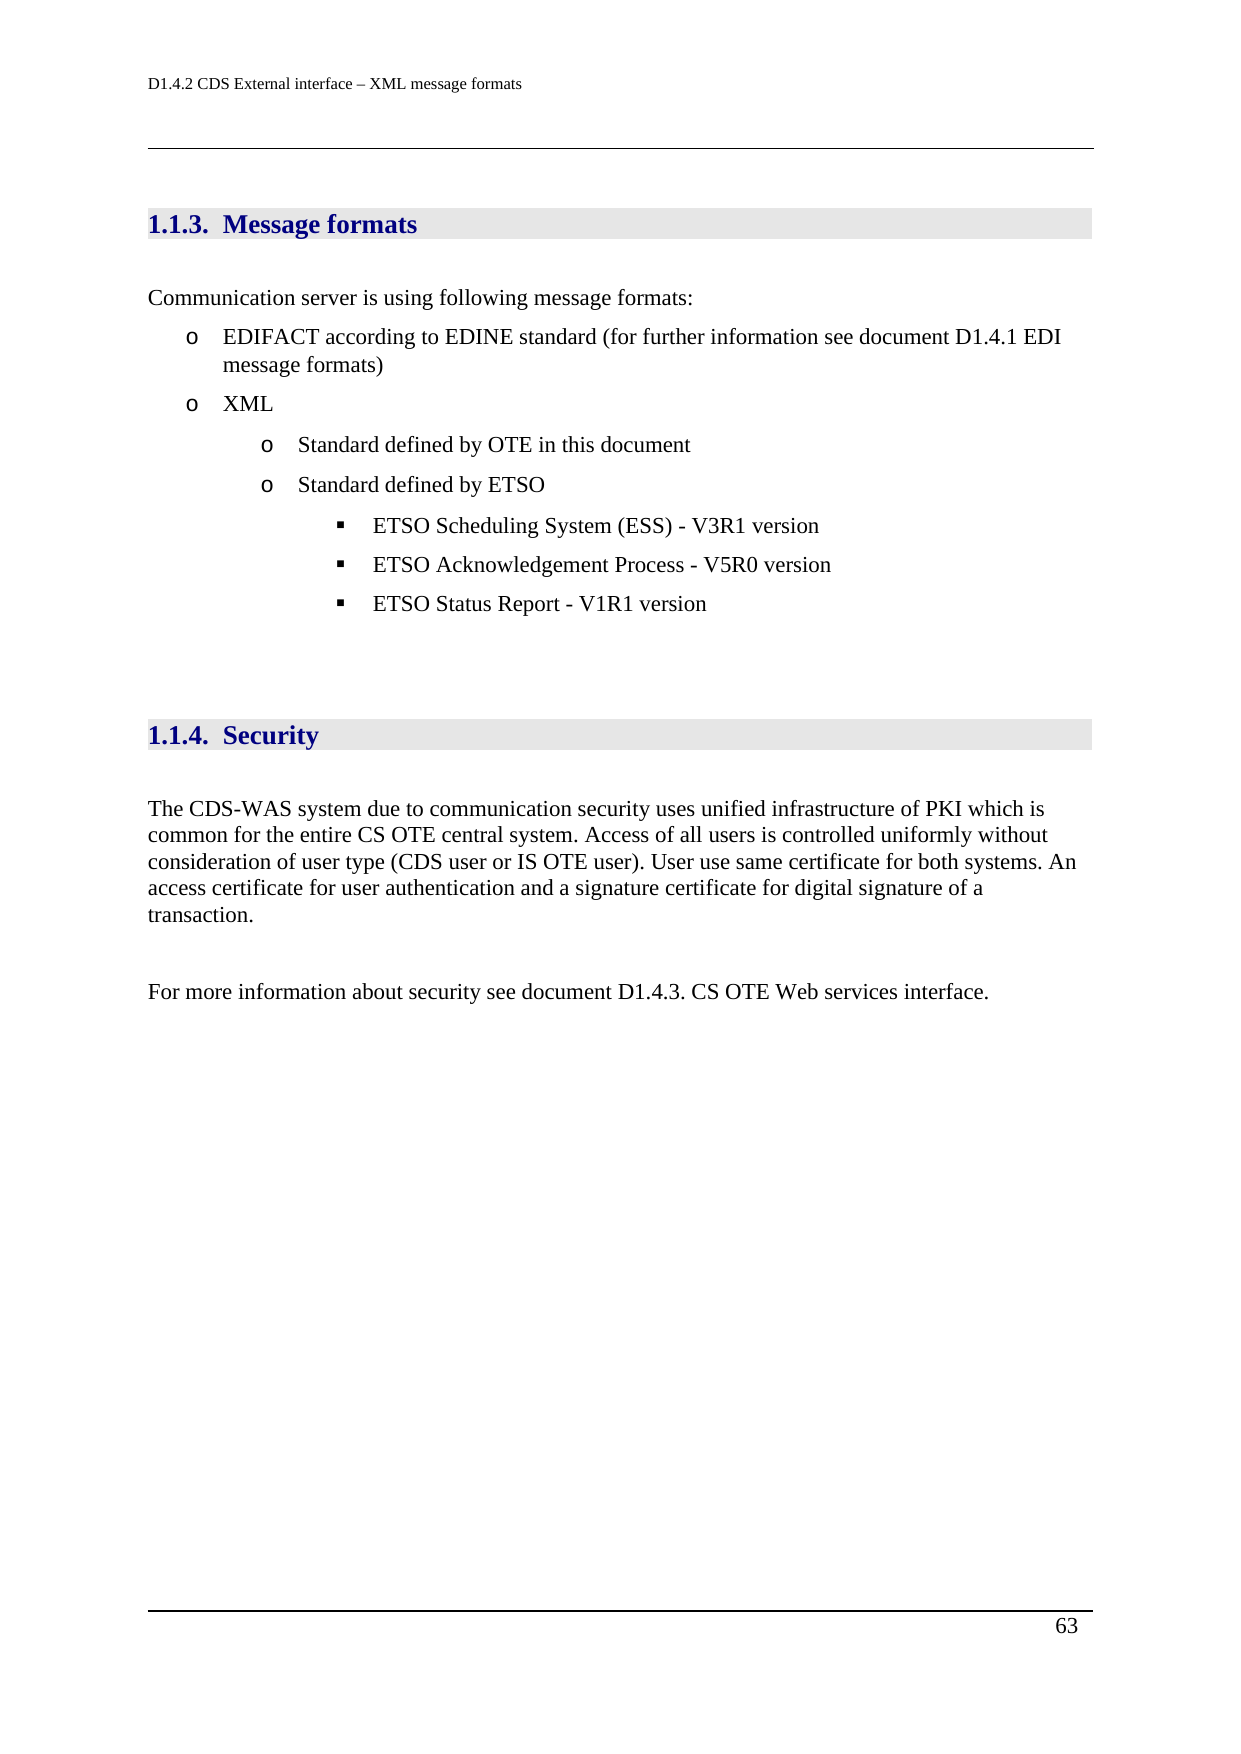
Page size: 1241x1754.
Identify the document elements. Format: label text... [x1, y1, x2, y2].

list Standard defined by OTE in this document [260, 431, 1092, 459]
text For more information about security see document D1.4.3. CS OTE Web services interface. [148, 978, 1092, 1005]
text The CDS-WAS system due to communication security uses unified infrastructure of PKI which is common for the entire CS OTE central system. Access of all users is controlled uniformly without consideration of user type (CDS user or IS OTE user). User use same certificate for both systems. An access certificate for user authentication and a signature certificate for digital signature of a transaction. [148, 795, 1092, 927]
subtitle Message formats [148, 208, 1092, 239]
list ETSO Acknowledgement Process - V5R0 version [335, 551, 1092, 577]
list EDIFACT according to EDINE standard (for further information see document D1.4.1 EDI message formats) [185, 323, 1092, 377]
subtitle Security [148, 719, 1092, 750]
list XML [185, 390, 1092, 418]
list ETSO Scheduling System (ESS) - V3R1 version [335, 512, 1092, 538]
text Communication server is using following message formats: [148, 284, 1092, 310]
list Standard defined by ETSO [260, 471, 1092, 500]
list ETSO Status Report - V1R1 version [335, 590, 1092, 616]
